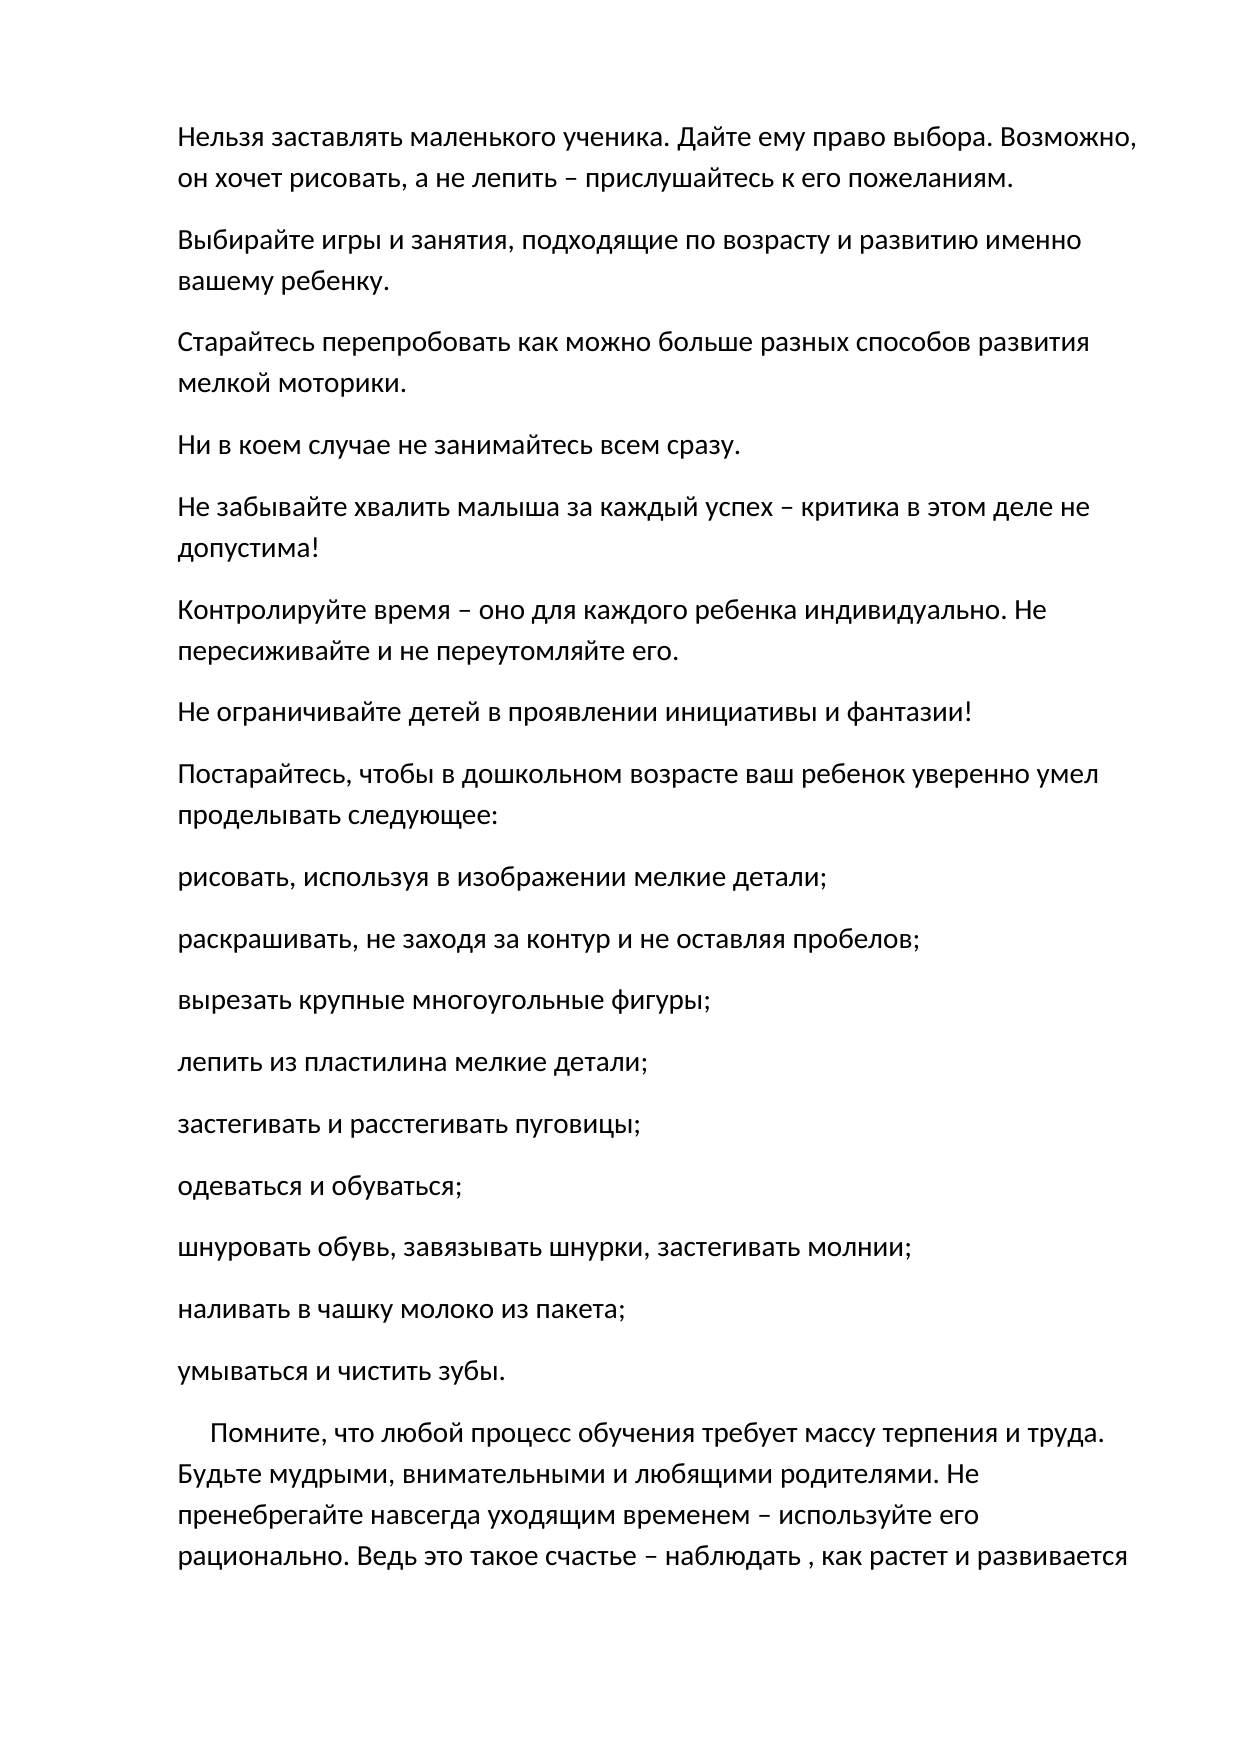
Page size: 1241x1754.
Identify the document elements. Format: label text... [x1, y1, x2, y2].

text Постарайтесь, чтобы в дошкольном возрасте ваш ребенок уверенно умел проделывать следующее: [177, 755, 1152, 832]
text Контролируйте время – оно для каждого ребенка индивидуально. Не пересиживайте и не переутомляйте его. [177, 591, 1152, 667]
text вырезать крупные многоугольные фигуры; [177, 981, 1152, 1017]
text рисовать, используя в изображении мелкие детали; [177, 858, 1152, 893]
text Не ограничивайте детей в проявлении инициативы и фантазии! [177, 693, 1152, 729]
text умываться и чистить зубы. [177, 1352, 1152, 1388]
text Нельзя заставлять маленького ученика. Дайте ему право выбора. Возможно, он хочет рисовать, а не лепить – прислушайтесь к его пожеланиям. [177, 118, 1152, 195]
text одеваться и обуваться; [177, 1167, 1152, 1202]
text наливать в чашку молоко из пакета; [177, 1290, 1152, 1326]
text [177, 1414, 1152, 1572]
text шнуровать обувь, завязывать шнурки, застегивать молнии; [177, 1228, 1152, 1264]
text раскрашивать, не заходя за контур и не оставляя пробелов; [177, 920, 1152, 955]
text Старайтесь перепробовать как можно больше разных способов развития мелкой моторики. [177, 323, 1152, 400]
text Не забывайте хвалить малыша за каждый успех – критика в этом деле не допустима! [177, 488, 1152, 564]
text лепить из пластилина мелкие детали; [177, 1043, 1152, 1079]
text застегивать и расстегивать пуговицы; [177, 1105, 1152, 1141]
text Выбирайте игры и занятия, подходящие по возрасту и развитию именно вашему ребенку. [177, 221, 1152, 297]
text Ни в коем случае не занимайтесь всем сразу. [177, 426, 1152, 462]
